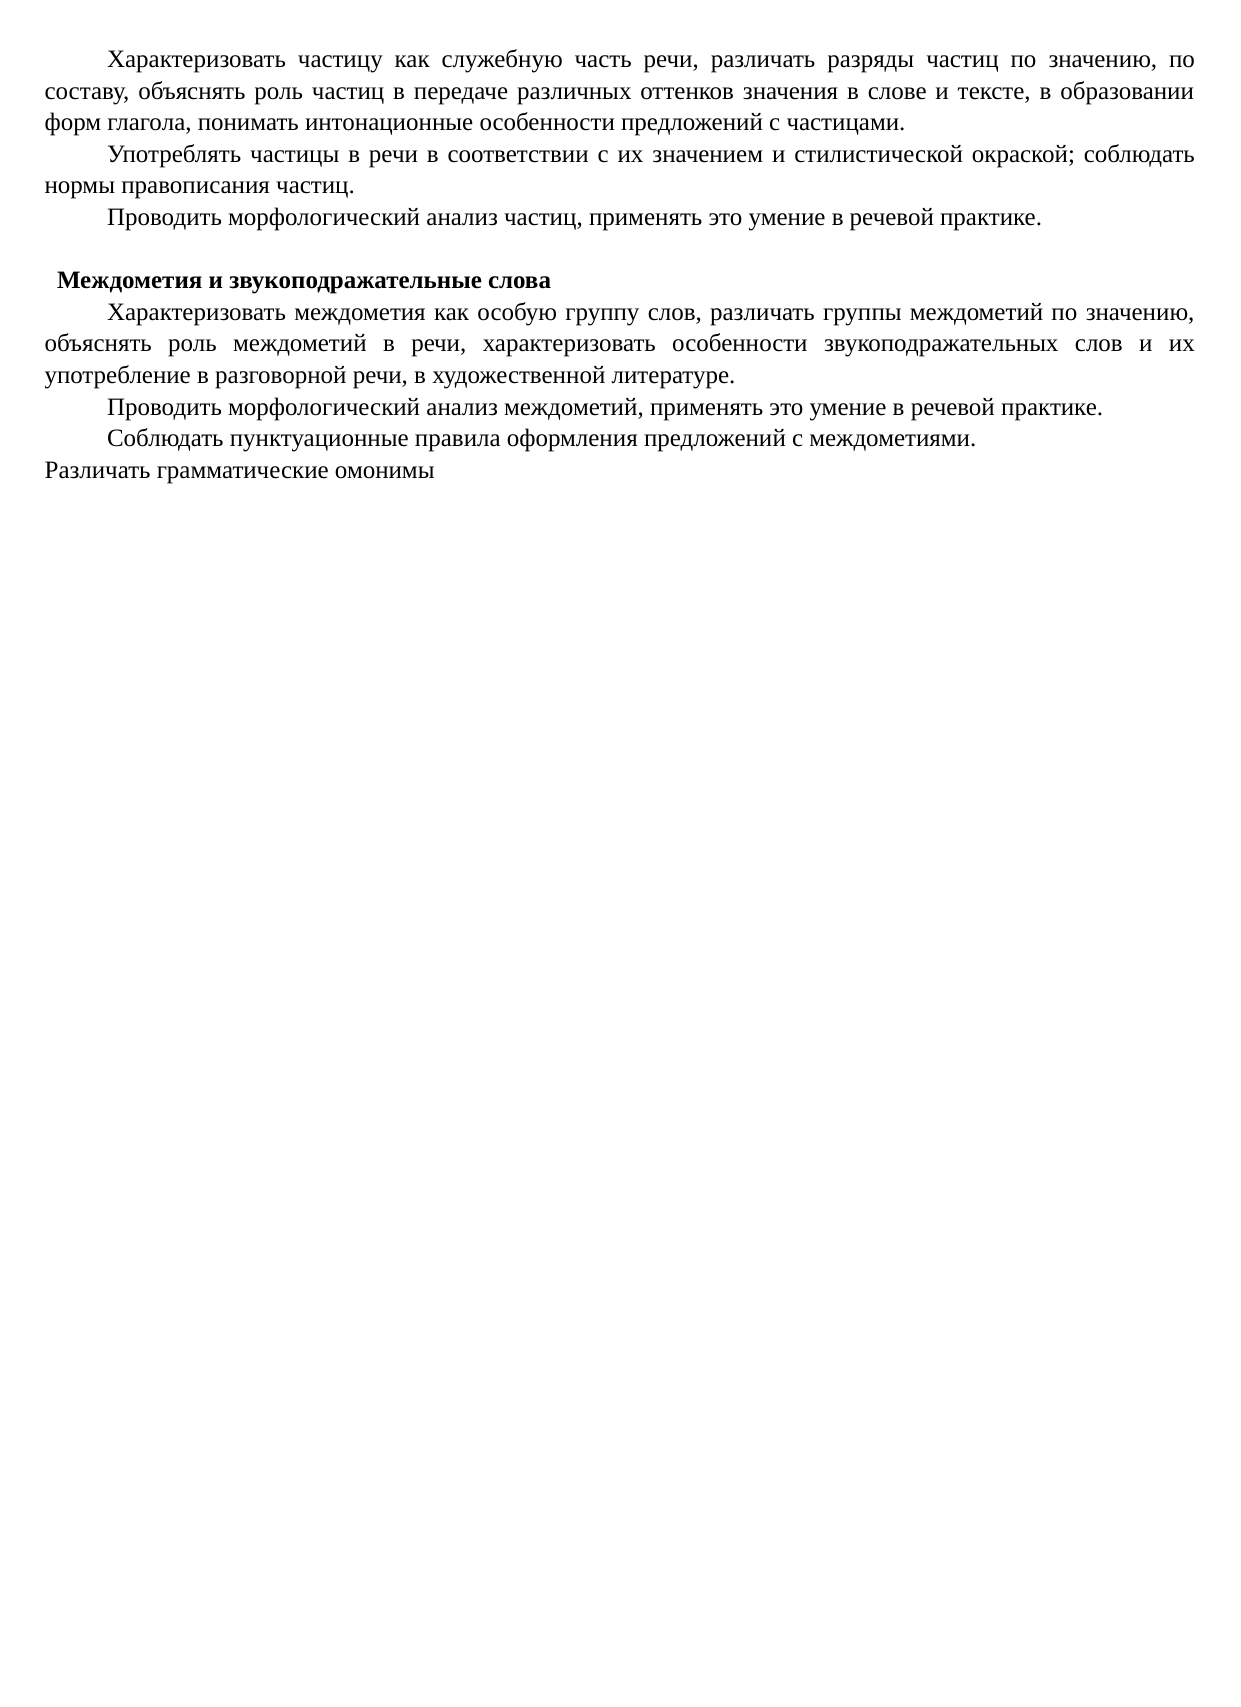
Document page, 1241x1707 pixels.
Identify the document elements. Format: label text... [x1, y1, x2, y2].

text Междометия и звукоподражательные слова [57, 265, 1196, 294]
text Характеризовать частицу как служебную часть речи, различать разряды частиц по значению, по составу, объяснять роль частиц в передаче различных оттенков значения в слове и тексте, в образовании форм глагола, понимать интонационные особенности предложений с частицами. [44, 44, 1196, 136]
text Проводить морфологический анализ междометий, применять это умение в речевой практике. [44, 392, 1196, 420]
text Проводить морфологический анализ частиц, применять это умение в речевой практике. [44, 202, 1196, 231]
text Различать грамматические омонимы [44, 455, 1196, 483]
text Характеризовать междометия как особую группу слов, различать группы междометий по значению, объяснять роль междометий в речи, характеризовать особенности звукоподражательных слов и их употребление в разговорной речи, в художественной литературе. [44, 297, 1196, 389]
text Соблюдать пунктуационные правила оформления предложений с междометиями. [44, 423, 1196, 452]
text Употреблять частицы в речи в соответствии с их значением и стилистической окраской; соблюдать нормы правописания частиц. [44, 139, 1196, 199]
